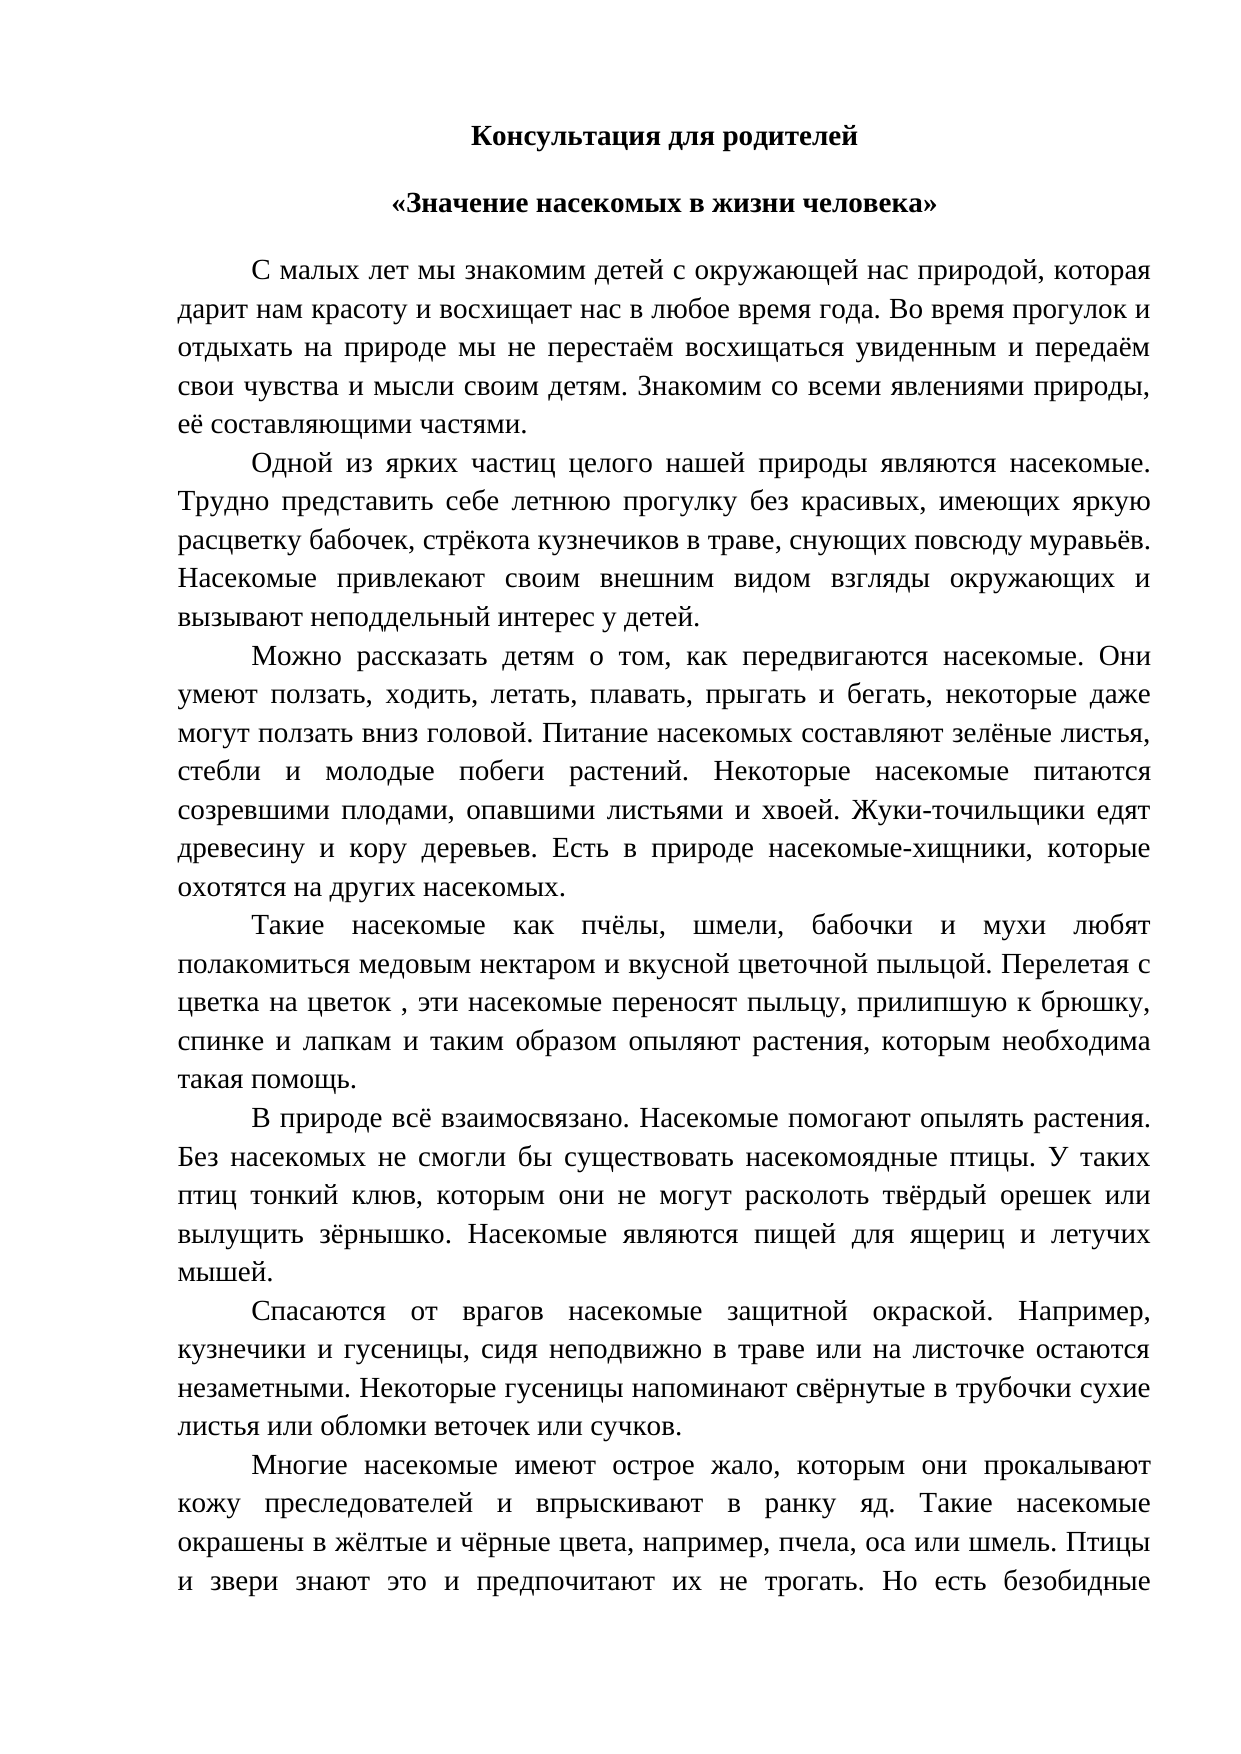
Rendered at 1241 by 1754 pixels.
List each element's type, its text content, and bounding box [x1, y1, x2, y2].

text Спасаются от врагов насекомые защитной окраской. Например, кузнечики и гусеницы, сидя неподвижно в траве или на листочке остаются незаметными. Некоторые гусеницы напоминают свёрнутые в трубочки сухие листья или обломки веточек или сучков. [177, 1293, 1152, 1442]
text Одной из ярких частиц целого нашей природы являются насекомые. Трудно представить себе летнюю прогулку без красивых, имеющих яркую расцветку бабочек, стрёкота кузнечиков в траве, снующих повсюду муравьёв. Насекомые привлекают своим внешним видом взгляды окружающих и вызывают неподдельный интерес у детей. [177, 445, 1152, 633]
text В природе всё взаимосвязано. Насекомые помогают опылять растения. Без насекомых не смогли бы существовать насекомоядные птицы. У таких птиц тонкий клюв, которым они не могут расколоть твёрдый орешек или вылущить зёрнышко. Насекомые являются пищей для ящериц и летучих мышей. [177, 1100, 1152, 1288]
text Можно рассказать детям о том, как передвигаются насекомые. Они умеют ползать, ходить, летать, плавать, прыгать и бегать, некоторые даже могут ползать вниз головой. Питание насекомых составляют зелёные листья, стебли и молодые побеги растений. Некоторые насекомые питаются созревшими плодами, опавшими листьями и хвоей. Жуки-точильщики едят древесину и кору деревьев. Есть в природе насекомые-хищники, которые охотятся на других насекомых. [177, 638, 1152, 902]
text С малых лет мы знакомим детей с окружающей нас природой, которая дарит нам красоту и восхищает нас в любое время года. Во время прогулок и отдыхать на природе мы не перестаём восхищаться увиденным и передаём свои чувства и мысли своим детям. Знакомим со всеми явлениями природы, её составляющими частями. [177, 252, 1152, 440]
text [177, 1447, 1152, 1596]
text «Значение насекомых в жизни человека» [177, 185, 1152, 219]
text Такие насекомые как пчёлы, шмели, бабочки и мухи любят полакомиться медовым нектаром и вкусной цветочной пыльцой. Перелетая с цветка на цветок , эти насекомые переносят пыльцу, прилипшую к брюшку, спинке и лапкам и таким образом опыляют растения, которым необходима такая помощь. [177, 907, 1152, 1095]
text Консультация для родителей [177, 118, 1152, 152]
